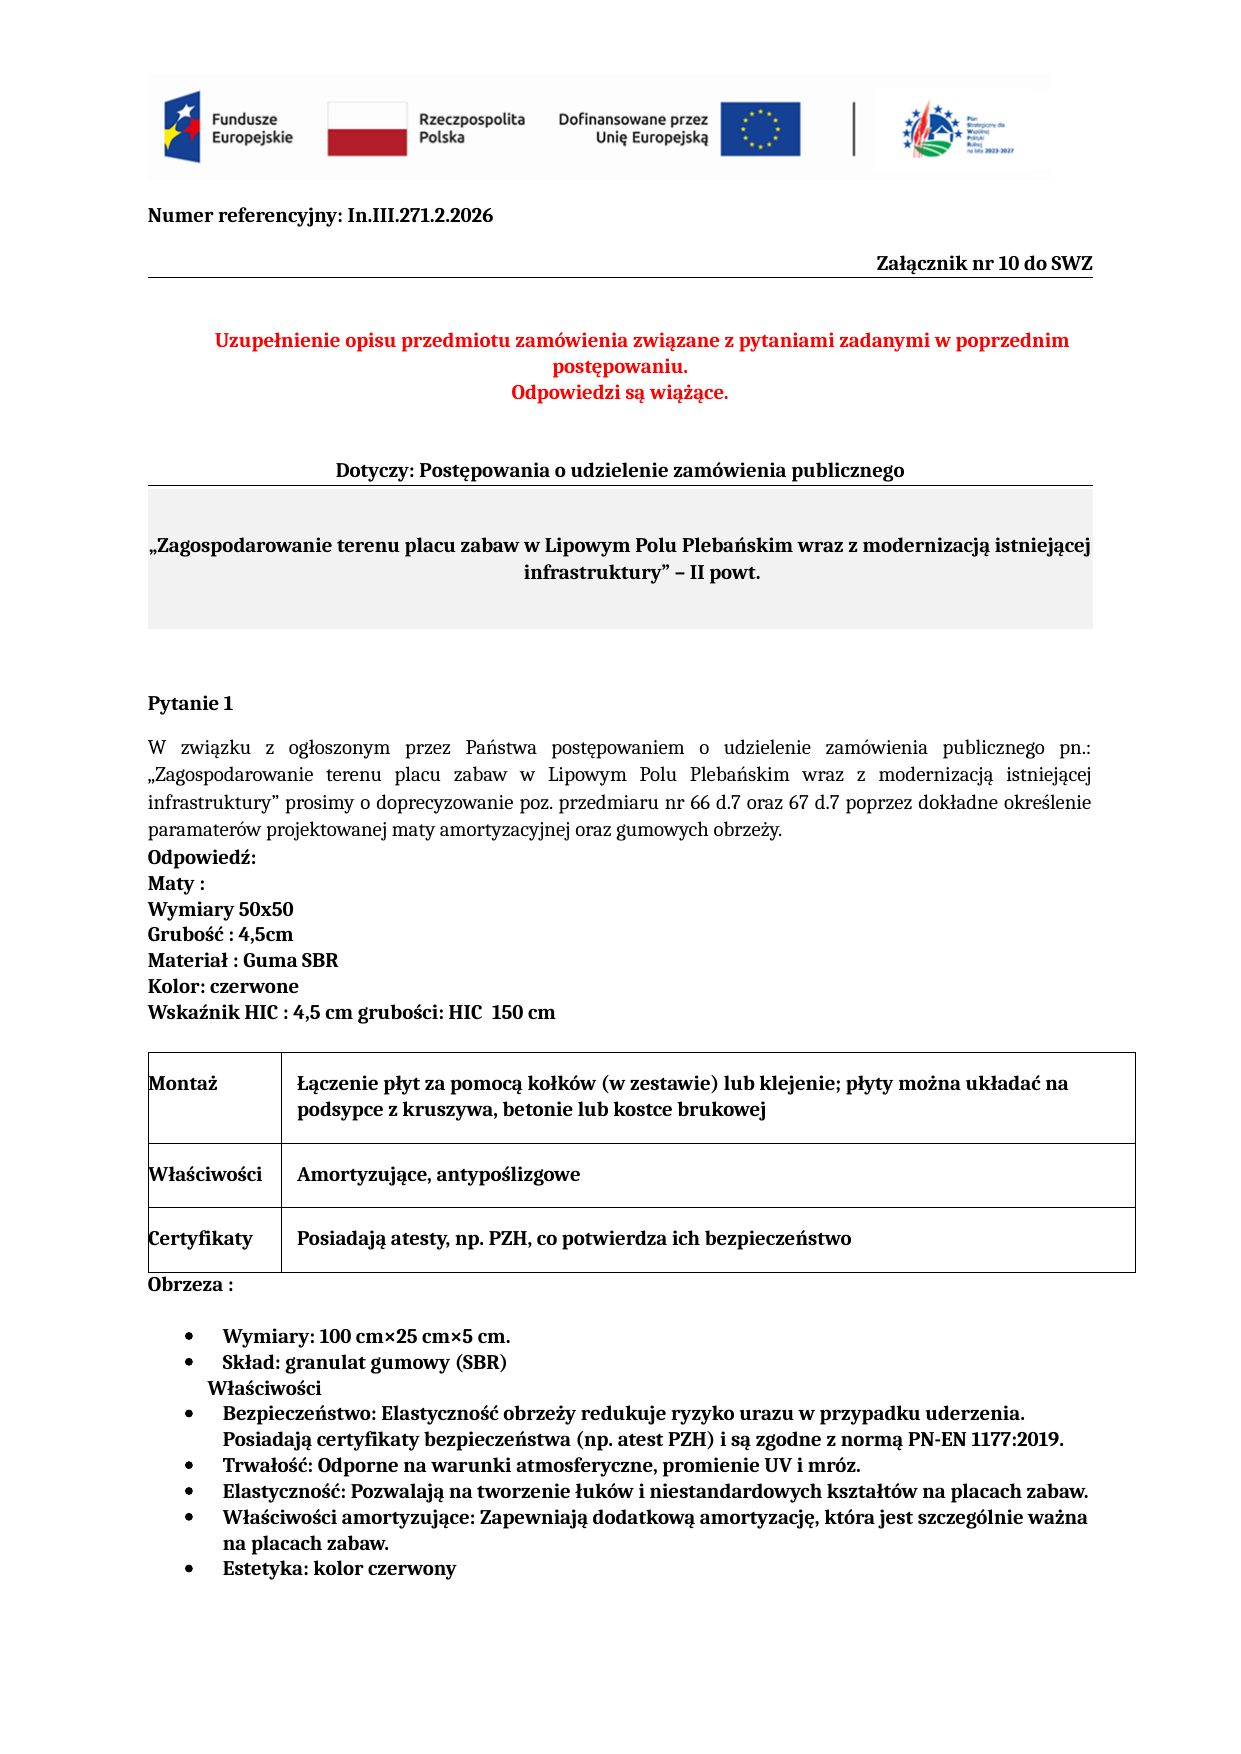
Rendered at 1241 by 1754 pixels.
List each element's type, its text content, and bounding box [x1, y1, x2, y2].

table_cell Amortyzujące, antypoślizgowe [282, 1144, 1135, 1207]
text Maty : [148, 871, 1093, 895]
text Pytanie 1 [148, 691, 1093, 715]
title Załącznik nr 10 do SWZ [148, 251, 1093, 277]
text W związku z ogłoszonym przez Państwa postępowaniem o udzielenie zamówienia publicznego pn.: „Zagospodarowanie terenu placu zabaw w Lipowym Polu Plebańskim wraz z modernizacją istniejącej infrastruktury” prosimy o doprecyzowanie poz. przedmiaru nr 66 d.7 oraz 67 d.7 poprzez dokładne określenie paramaterów projektowanej maty amortyzacyjnej oraz gumowych obrzeży. [148, 736, 1093, 842]
text „Zagospodarowanie terenu placu zabaw w Lipowym Polu Plebańskim wraz z modernizacją istniejącej infrastruktury” – II powt. [148, 533, 1093, 585]
list Skład: granulat gumowy (SBR) [185, 1350, 1093, 1374]
table_cell Certyfikaty [149, 1208, 281, 1272]
list Bezpieczeństwo: Elastyczność obrzeży redukuje ryzyko urazu w przypadku uderzenia. Posiadają certyfikaty bezpieczeństwa (np. atest PZH) i są zgodne z normą PN-EN 1177:2019. [185, 1402, 1093, 1452]
picture [147, 73, 1051, 180]
text Odpowiedź: [148, 846, 1093, 869]
text Uzupełnienie opisu przedmiotu zamówienia związane z pytaniami zadanymi w poprzednim postępowaniu. [148, 329, 1093, 379]
text Wskaźnik HIC : 4,5 cm grubości: HIC 150 cm [148, 1001, 1093, 1024]
list Wymiary: 100 cm×25 cm×5 cm. [185, 1324, 1093, 1348]
table_header Łączenie płyt za pomocą kołków (w zestawie) lub klejenie; płyty można układać na podsypce z kruszywa, betonie lub kostce brukowej [282, 1053, 1135, 1143]
list Estetyka: kolor czerwony [185, 1557, 1093, 1581]
text Odpowiedzi są wiążące. [148, 381, 1093, 404]
text Obrzeza : [148, 1273, 1093, 1297]
list Trwałość: Odporne na warunki atmosferyczne, promienie UV i mróz. [185, 1454, 1093, 1478]
text Kolor: czerwone [148, 975, 1093, 999]
text Dotyczy: Postępowania o udzielenie zamówienia publicznego [148, 459, 1093, 485]
table_header Montaż [149, 1053, 281, 1143]
text Właściwości [148, 1376, 1093, 1400]
table_cell Posiadają atesty, np. PZH, co potwierdza ich bezpieczeństwo [282, 1208, 1135, 1272]
text Grubość : 4,5cm [148, 923, 1093, 947]
list Elastyczność: Pozwalają na tworzenie łuków i niestandardowych kształtów na placach zabaw. [185, 1479, 1093, 1503]
table_cell Właściwości [149, 1144, 281, 1207]
text Materiał : Guma SBR [148, 949, 1093, 973]
list Właściwości amortyzujące: Zapewniają dodatkową amortyzację, która jest szczególnie ważna na placach zabaw. [185, 1505, 1093, 1555]
text Wymiary 50x50 [148, 897, 1093, 921]
